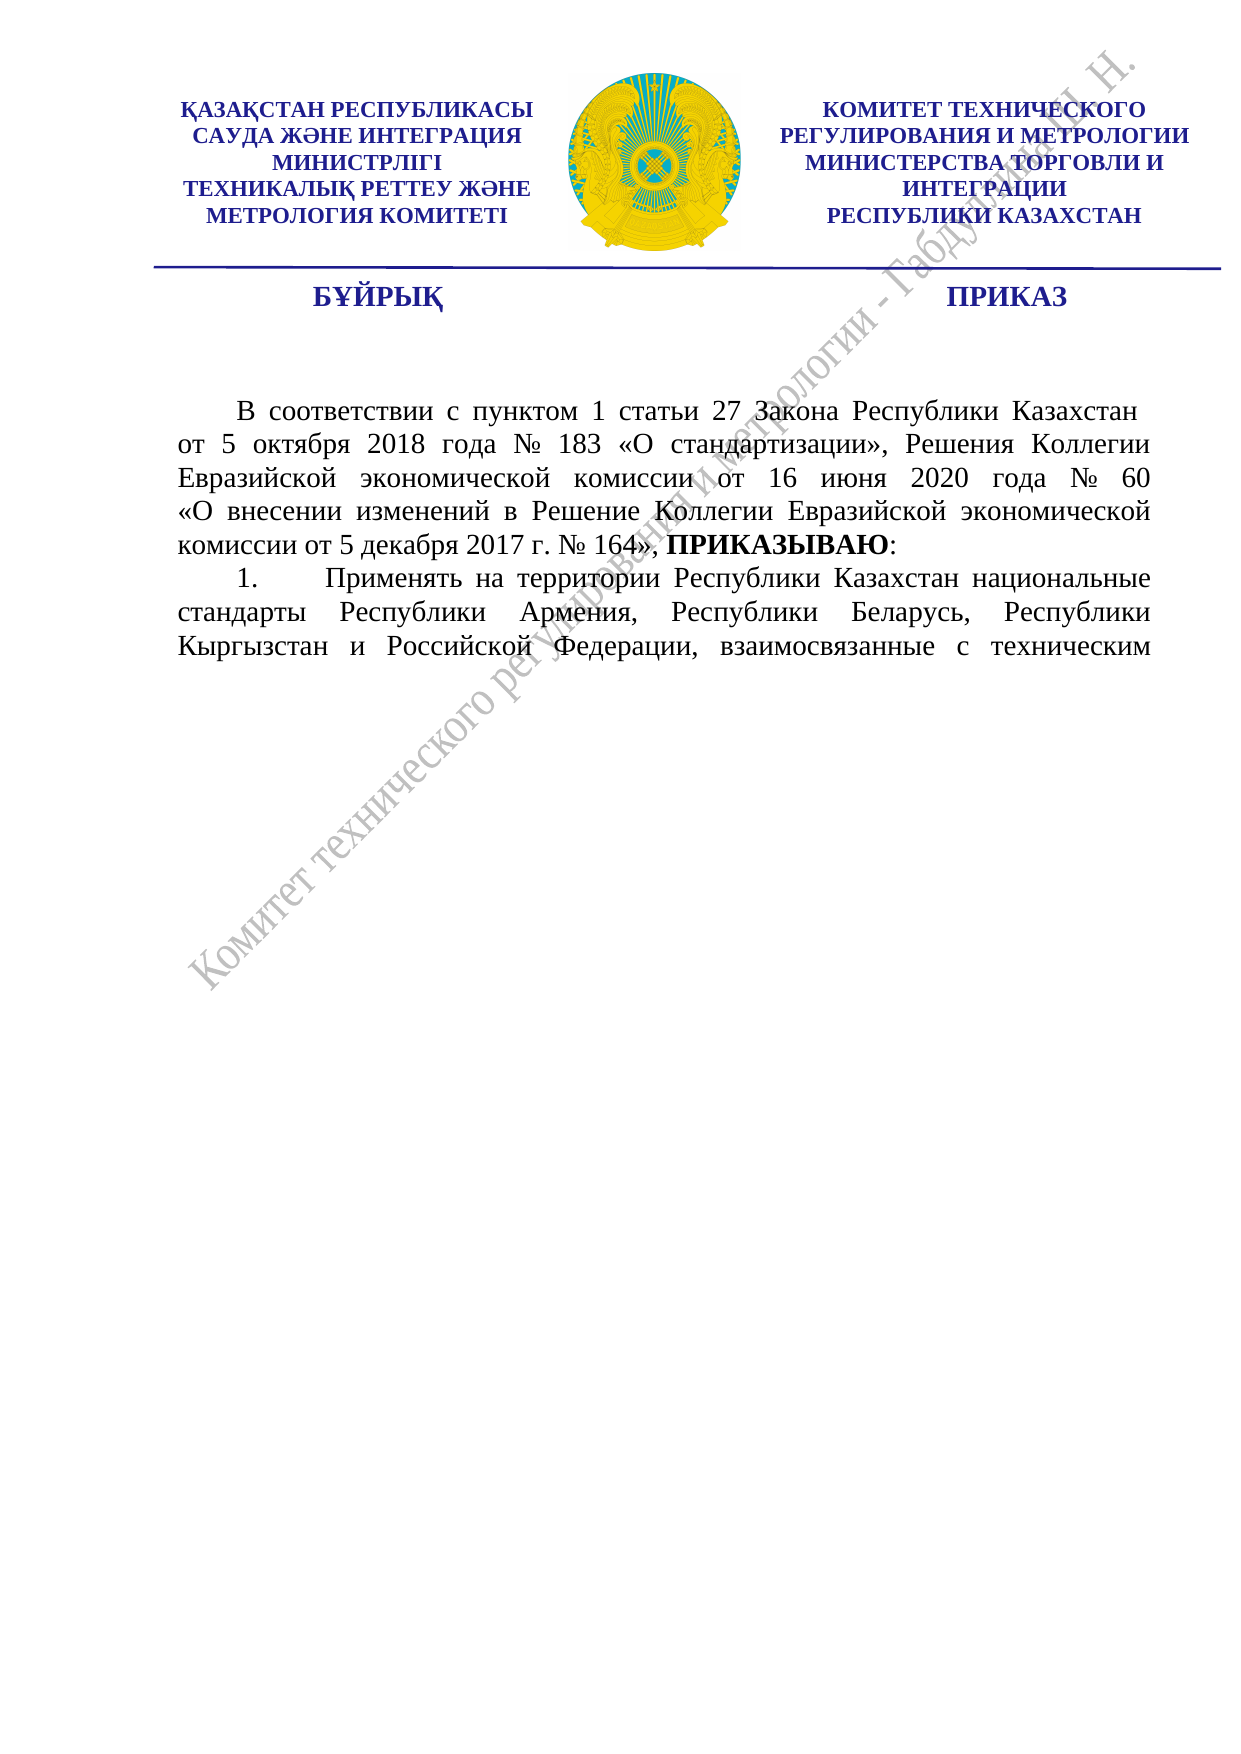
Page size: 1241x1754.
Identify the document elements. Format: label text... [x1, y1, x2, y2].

list Применять на территории Республики Казахстан национальные стандарты Республики Армения, Республики Беларусь, Республики Кыргызстан и Российской Федерации, взаимосвязанные с техническим регламентом Евразийского экономического союза «О безопасности упакованной питьевой воды, включая природную минеральную воду» (ТР ЕАЭС 044/2017) в целях обеспечения соблюдения требований технического регламента, проведения исследований (испытаний) и измерений при оценке соответствия объектов технического регулирования требованиям технического регламента согласно приложению к настоящему приказу. [177, 561, 1152, 661]
text В соответствии с пунктом 1 статьи 27 Закона Республики Казахстан от 5 октября 2018 года № 183 «О стандартизации», Решения Коллегии Евразийской экономической комиссии от 16 июня 2020 года № 60 «О внесении изменений в Решение Коллегии Евразийской экономической комиссии от 5 декабря 2017 г. № 164», ПРИКАЗЫВАЮ: [177, 393, 1152, 561]
picture [568, 73, 741, 251]
